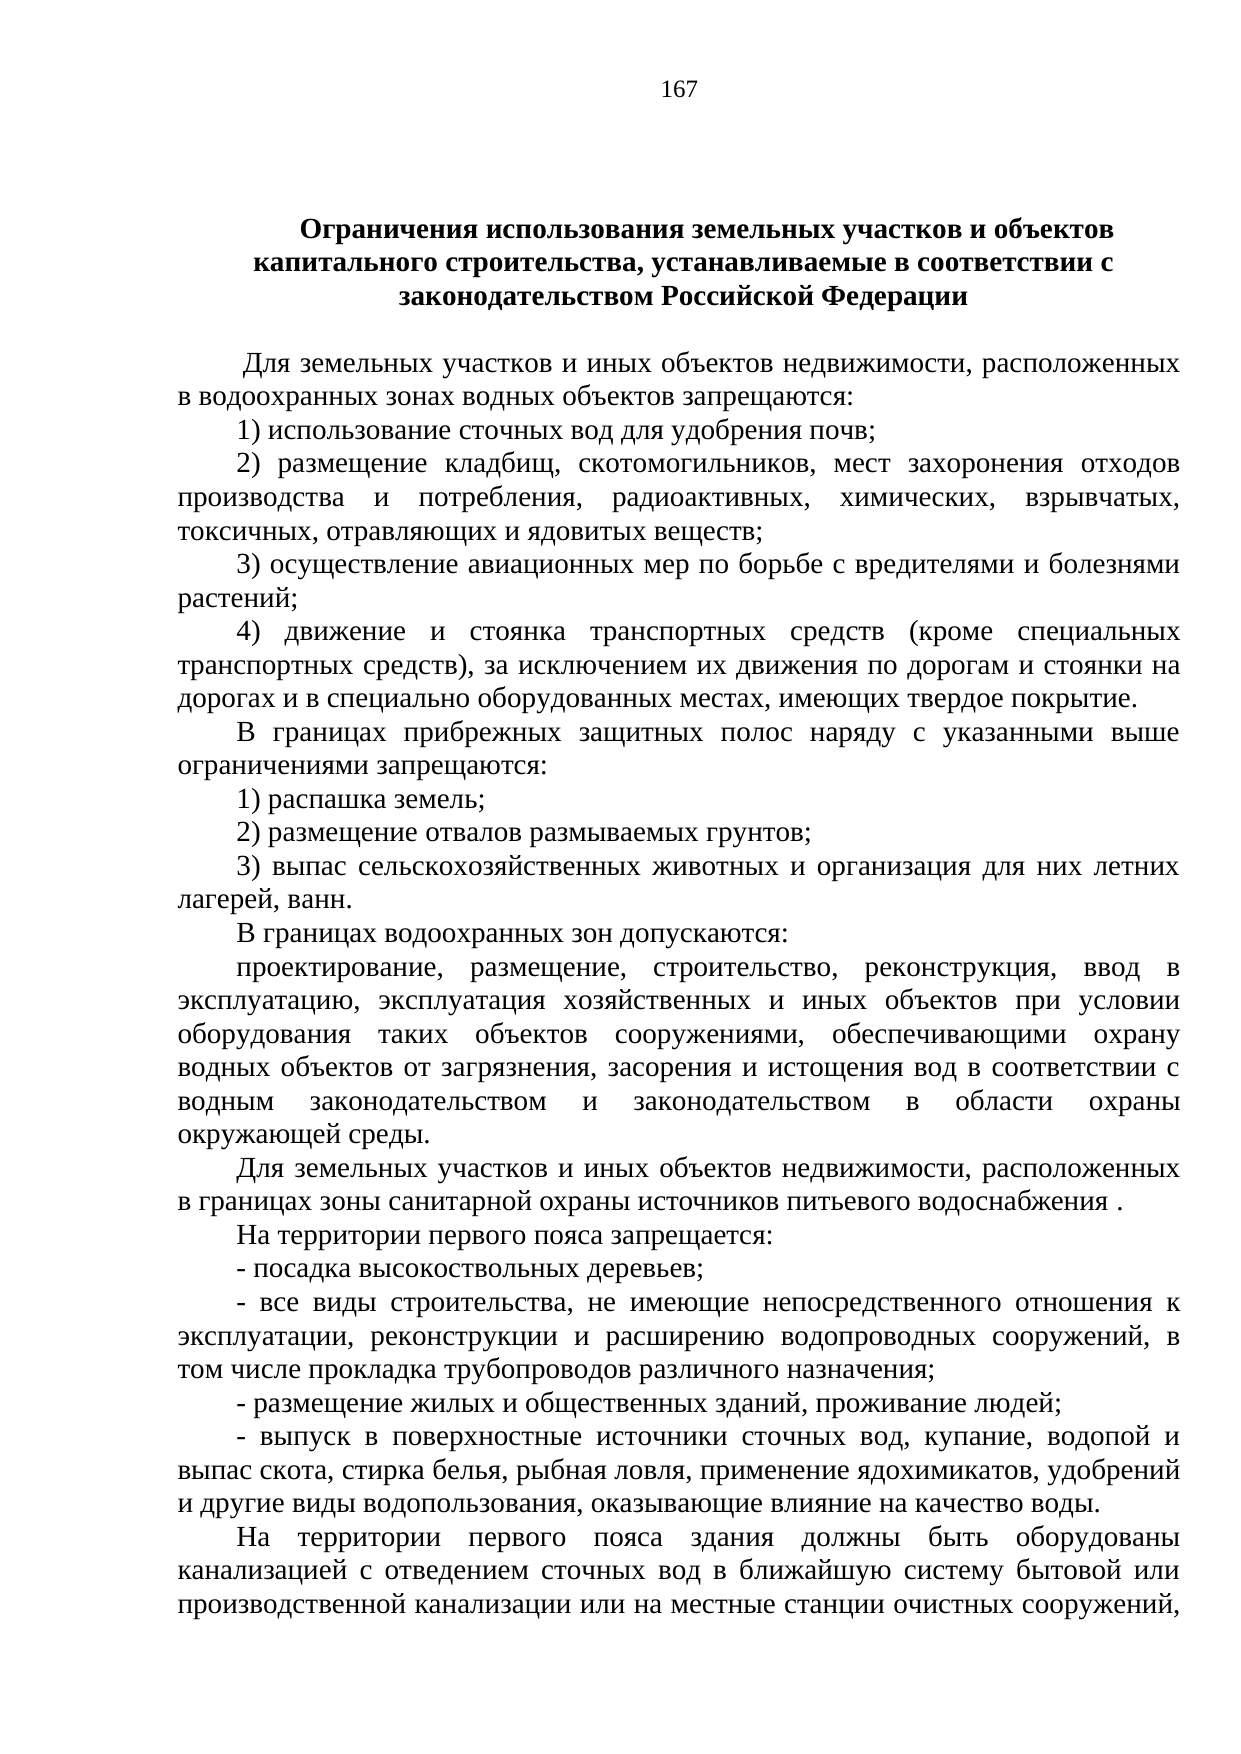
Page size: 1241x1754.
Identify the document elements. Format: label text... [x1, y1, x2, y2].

text 3) осуществление авиационных мер по борьбе с вредителями и болезнями растений; [177, 546, 1181, 613]
text 3) выпас сельскохозяйственных животных и организация для них летних лагерей, ванн. [177, 848, 1181, 915]
text - размещение жилых и общественных зданий, проживание людей; [177, 1385, 1181, 1418]
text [177, 1519, 1181, 1619]
text 1) использование сточных вод для удобрения почв; [177, 412, 1181, 446]
text В границах прибрежных защитных полос наряду с указанными выше ограничениями запрещаются: [177, 714, 1181, 781]
text - выпуск в поверхностные источники сточных вод, купание, водопой и выпас скота, стирка белья, рыбная ловля, применение ядохимикатов, удобрений и другие виды водопользования, оказывающие влияние на качество воды. [177, 1418, 1181, 1519]
text - посадка высокоствольных деревьев; [177, 1251, 1181, 1284]
text Ограничения использования земельных участков и объектов капитального строительства, устанавливаемые в соответствии с законодательством Российской Федерации [177, 211, 1190, 311]
text 1) распашка земель; [177, 781, 1181, 814]
text 4) движение и стоянка транспортных средств (кроме специальных транспортных средств), за исключением их движения по дорогам и стоянки на дорогах и в специально оборудованных местах, имеющих твердое покрытие. [177, 613, 1181, 714]
text Для земельных участков и иных объектов недвижимости, расположенных в водоохранных зонах водных объектов запрещаются: [177, 345, 1181, 412]
text - все виды строительства, не имеющие непосредственного отношения к эксплуатации, реконструкции и расширению водопроводных сооружений, в том числе прокладка трубопроводов различного назначения; [177, 1284, 1181, 1385]
text В границах водоохранных зон допускаются: [177, 915, 1181, 949]
text 2) размещение кладбищ, скотомогильников, мест захоронения отходов производства и потребления, радиоактивных, химических, взрывчатых, токсичных, отравляющих и ядовитых веществ; [177, 446, 1181, 546]
text Для земельных участков и иных объектов недвижимости, расположенных в границах зоны санитарной охраны источников питьевого водоснабжения . [177, 1150, 1181, 1217]
text проектирование, размещение, строительство, реконструкция, ввод в эксплуатацию, эксплуатация хозяйственных и иных объектов при условии оборудования таких объектов сооружениями, обеспечивающими охрану водных объектов от загрязнения, засорения и истощения вод в соответствии с водным законодательством и законодательством в области охраны окружающей среды. [177, 949, 1181, 1150]
text 2) размещение отвалов размываемых грунтов; [177, 814, 1181, 848]
text На территории первого пояса запрещается: [177, 1217, 1181, 1251]
